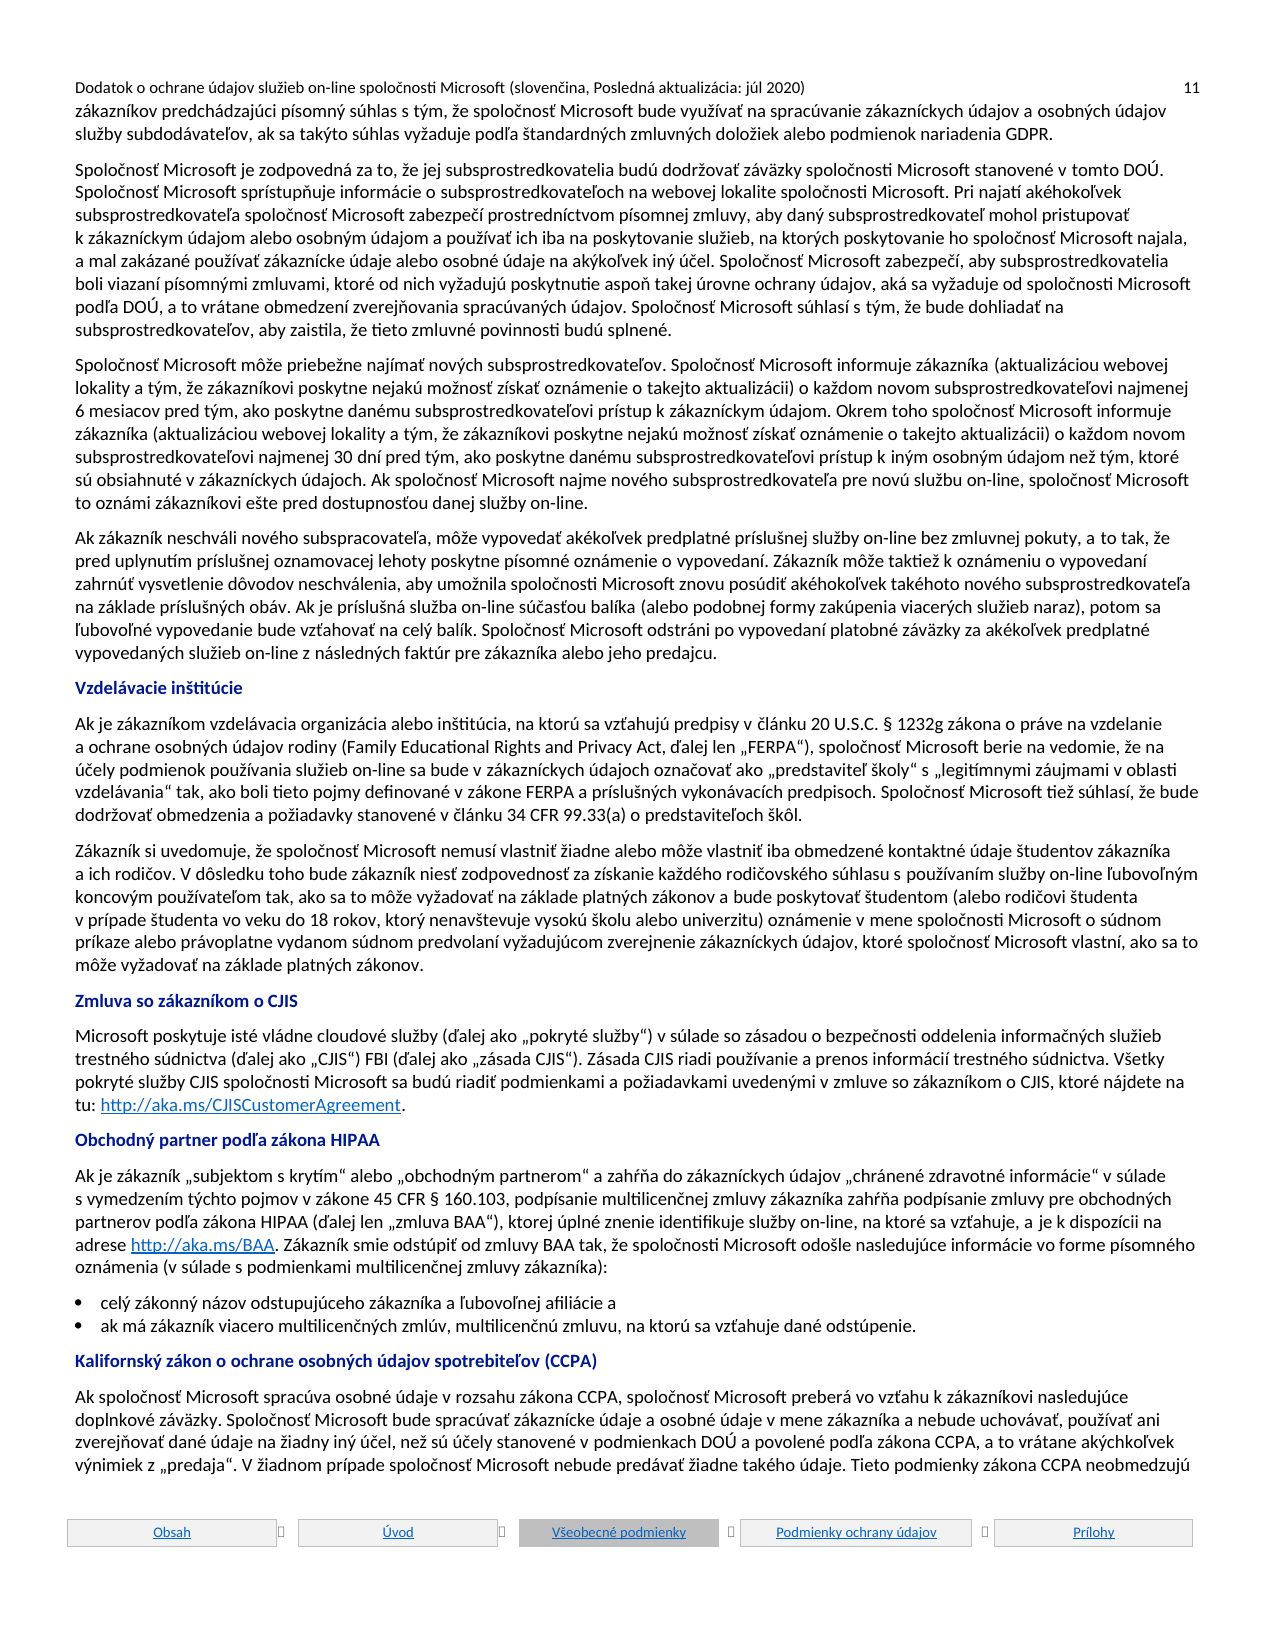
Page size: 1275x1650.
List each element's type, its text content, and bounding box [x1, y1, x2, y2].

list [75, 99, 1200, 145]
list ak má zákazník viacero multilicenčných zmlúv, multilicenčnú zmluvu, na ktorú sa vzťahuje dané odstúpenie. [75, 1314, 1200, 1337]
list Ak je zákazník „subjektom s krytím“ alebo „obchodným partnerom“ a zahŕňa do zákazníckych údajov „chránené zdravotné informácie“ v súlade s vymedzením týchto pojmov v zákone 45 CFR § 160.103, podpísanie multilicenčnej zmluvy zákazníka zahŕňa podpísanie zmluvy pre obchodných partnerov podľa zákona HIPAA (ďalej len „zmluva BAA“), ktorej úplné znenie identifikuje služby on-line, na ktoré sa vzťahuje, a je k dispozícii na adrese http://aka.ms/BAA. Zákazník smie odstúpiť od zmluvy BAA tak, že spoločnosti Microsoft odošle nasledujúce informácie vo forme písomného oznámenia (v súlade s podmienkami multilicenčnej zmluvy zákazníka): [75, 1164, 1200, 1279]
subtitle Obchodný partner podľa zákona HIPAA [75, 1129, 1200, 1152]
list Spoločnosť Microsoft môže priebežne najímať nových subsprostredkovateľov. Spoločnosť Microsoft informuje zákazníka (aktualizáciou webovej lokality a tým, že zákazníkovi poskytne nejakú možnosť získať oznámenie o takejto aktualizácii) o každom novom subsprostredkovateľovi najmenej 6 mesiacov pred tým, ako poskytne danému subsprostredkovateľovi prístup k zákazníckym údajom. Okrem toho spoločnosť Microsoft informuje zákazníka (aktualizáciou webovej lokality a tým, že zákazníkovi poskytne nejakú možnosť získať oznámenie o takejto aktualizácii) o každom novom subsprostredkovateľovi najmenej 30 dní pred tým, ako poskytne danému subsprostredkovateľovi prístup k iným osobným údajom než tým, ktoré sú obsiahnuté v zákazníckych údajoch. Ak spoločnosť Microsoft najme nového subsprostredkovateľa pre novú službu on-line, spoločnosť Microsoft to oznámi zákazníkovi ešte pred dostupnosťou danej služby on-line. [75, 354, 1200, 514]
subtitle Vzdelávacie inštitúcie [75, 677, 1200, 699]
list Microsoft poskytuje isté vládne cloudové služby (ďalej ako „pokryté služby“) v súlade so zásadou o bezpečnosti oddelenia informačných služieb trestného súdnictva (ďalej ako „CJIS“) FBI (ďalej ako „zásada CJIS“). Zásada CJIS riadi používanie a prenos informácií trestného súdnictva. Všetky pokryté služby CJIS spoločnosti Microsoft sa budú riadiť podmienkami a požiadavkami uvedenými v zmluve so zákazníkom o CJIS, ktoré nájdete na tu: http://aka.ms/CJISCustomerAgreement. [75, 1024, 1200, 1116]
list Zákazník si uvedomuje, že spoločnosť Microsoft nemusí vlastniť žiadne alebo môže vlastniť iba obmedzené kontaktné údaje študentov zákazníka a ich rodičov. V dôsledku toho bude zákazník niesť zodpovednosť za získanie každého rodičovského súhlasu s používaním služby on-line ľubovoľným koncovým používateľom tak, ako sa to môže vyžadovať na základe platných zákonov a bude poskytovať študentom (alebo rodičovi študenta v prípade študenta vo veku do 18 rokov, ktorý nenavštevuje vysokú školu alebo univerzitu) oznámenie v mene spoločnosti Microsoft o súdnom príkaze alebo právoplatne vydanom súdnom predvolaní vyžadujúcom zverejnenie zákazníckych údajov, ktoré spoločnosť Microsoft vlastní, ako sa to môže vyžadovať na základe platných zákonov. [75, 839, 1200, 977]
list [75, 1385, 1200, 1477]
list Spoločnosť Microsoft je zodpovedná za to, že jej subsprostredkovatelia budú dodržovať záväzky spoločnosti Microsoft stanovené v tomto DOÚ. Spoločnosť Microsoft sprístupňuje informácie o subsprostredkovateľoch na webovej lokalite spoločnosti Microsoft. Pri najatí akéhokoľvek subsprostredkovateľa spoločnosť Microsoft zabezpečí prostredníctvom písomnej zmluvy, aby daný subsprostredkovateľ mohol pristupovať k zákazníckym údajom alebo osobným údajom a používať ich iba na poskytovanie služieb, na ktorých poskytovanie ho spoločnosť Microsoft najala, a mal zakázané používať zákaznícke údaje alebo osobné údaje na akýkoľvek iný účel. Spoločnosť Microsoft zabezpečí, aby subsprostredkovatelia boli viazaní písomnými zmluvami, ktoré od nich vyžadujú poskytnutie aspoň takej úrovne ochrany údajov, aká sa vyžaduje od spoločnosti Microsoft podľa DOÚ, a to vrátane obmedzení zverejňovania spracúvaných údajov. Spoločnosť Microsoft súhlasí s tým, že bude dohliadať na subsprostredkovateľov, aby zaistila, že tieto zmluvné povinnosti budú splnené. [75, 158, 1200, 341]
list celý zákonný názov odstupujúceho zákazníka a ľubovoľnej afiliácie a [75, 1291, 1200, 1314]
list Ak zákazník neschváli nového subspracovateľa, môže vypovedať akékoľvek predplatné príslušnej služby on-line bez zmluvnej pokuty, a to tak, že pred uplynutím príslušnej oznamovacej lehoty poskytne písomné oznámenie o vypovedaní. Zákazník môže taktiež k oznámeniu o vypovedaní zahrnúť vysvetlenie dôvodov neschválenia, aby umožnila spoločnosti Microsoft znovu posúdiť akéhokoľvek takéhoto nového subsprostredkovateľa na základe príslušných obáv. Ak je príslušná služba on-line súčasťou balíka (alebo podobnej formy zakúpenia viacerých služieb naraz), potom sa ľubovoľné vypovedanie bude vzťahovať na celý balík. Spoločnosť Microsoft odstráni po vypovedaní platobné záväzky za akékoľvek predplatné vypovedaných služieb on-line z následných faktúr pre zákazníka alebo jeho predajcu. [75, 527, 1200, 664]
list Ak je zákazníkom vzdelávacia organizácia alebo inštitúcia, na ktorú sa vzťahujú predpisy v článku 20 U.S.C. § 1232g zákona o práve na vzdelanie a ochrane osobných údajov rodiny (Family Educational Rights and Privacy Act, ďalej len „FERPA“), spoločnosť Microsoft berie na vedomie, že na účely podmienok používania služieb on-line sa bude v zákazníckych údajoch označovať ako „predstaviteľ školy“ s „legitímnymi záujmami v oblasti vzdelávania“ tak, ako boli tieto pojmy definované v zákone FERPA a príslušných vykonávacích predpisoch. Spoločnosť Microsoft tiež súhlasí, že bude dodržovať obmedzenia a požiadavky stanovené v článku 34 CFR 99.33(a) o predstaviteľoch škôl. [75, 712, 1200, 827]
subtitle Zmluva so zákazníkom o CJIS [75, 989, 1200, 1012]
subtitle Kalifornský zákon o ochrane osobných údajov spotrebiteľov (CCPA) [75, 1349, 1200, 1372]
